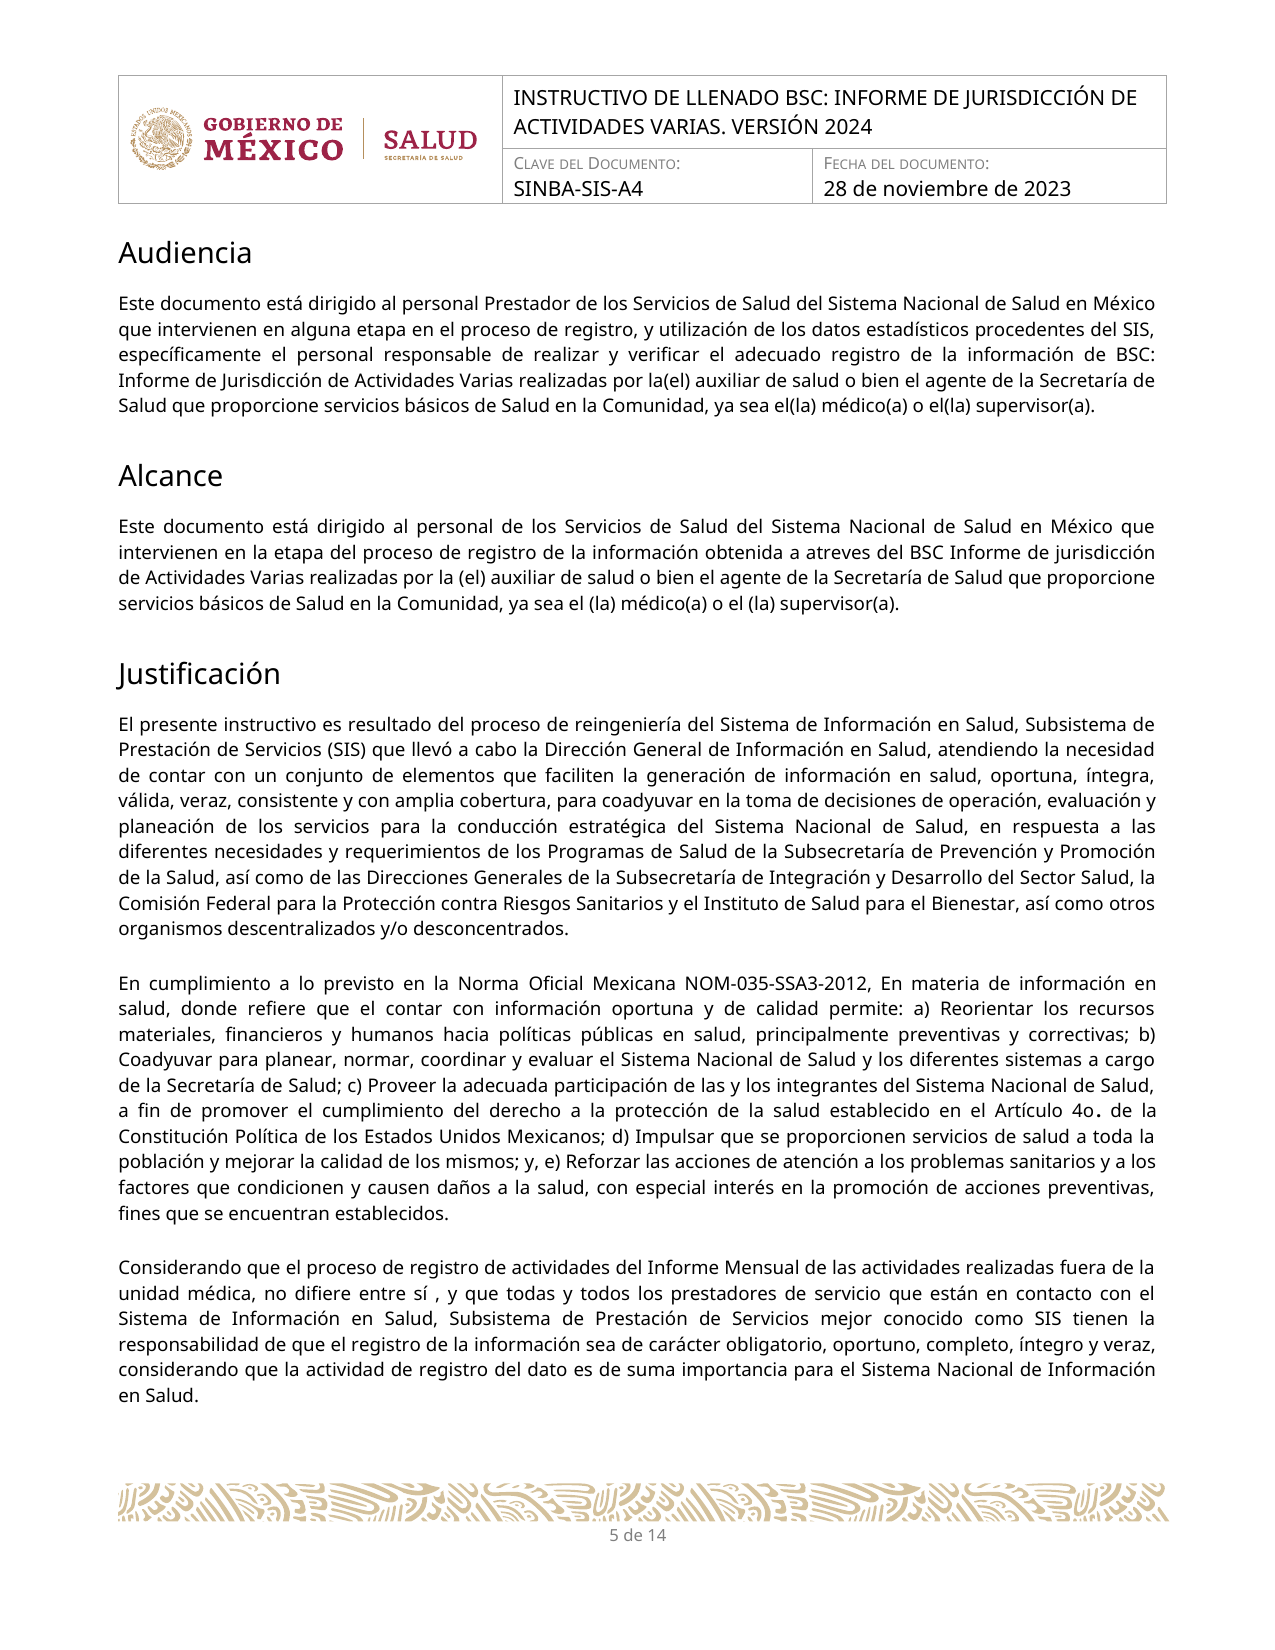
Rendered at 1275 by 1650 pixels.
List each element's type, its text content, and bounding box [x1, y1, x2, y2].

text En cumplimiento a lo previsto en la Norma Oficial Mexicana NOM-035-SSA3-2012, En materia de información en salud, donde refiere que el contar con información oportuna y de calidad permite: a) Reorientar los recursos materiales, financieros y humanos hacia políticas públicas en salud, principalmente preventivas y correctivas; b) Coadyuvar para planear, normar, coordinar y evaluar el Sistema Nacional de Salud y los diferentes sistemas a cargo de la Secretaría de Salud; c) Proveer la adecuada participación de las y los integrantes del Sistema Nacional de Salud, a fin de promover el cumplimiento del derecho a la protección de la salud establecido en el Artículo 4o. de la Constitución Política de los Estados Unidos Mexicanos; d) Impulsar que se proporcionen servicios de salud a toda la población y mejorar la calidad de los mismos; y, e) Reforzar las acciones de atención a los problemas sanitarios y a los factores que condicionen y causen daños a la salud, con especial interés en la promoción de acciones preventivas, fines que se encuentran establecidos. [118, 970, 1157, 1225]
text El presente instructivo es resultado del proceso de reingeniería del Sistema de Información en Salud, Subsistema de Prestación de Servicios (SIS) que llevó a cabo la Dirección General de Información en Salud, atendiendo la necesidad de contar con un conjunto de elementos que faciliten la generación de información en salud, oportuna, íntegra, válida, veraz, consistente y con amplia cobertura, para coadyuvar en la toma de decisiones de operación, evaluación y planeación de los servicios para la conducción estratégica del Sistema Nacional de Salud, en respuesta a las diferentes necesidades y requerimientos de los Programas de Salud de la Subsecretaría de Prevención y Promoción de la Salud, así como de las Direcciones Generales de la Subsecretaría de Integración y Desarrollo del Sector Salud, la Comisión Federal para la Protección contra Riesgos Sanitarios y el Instituto de Salud para el Bienestar, así como otros organismos descentralizados y/o desconcentrados. [118, 711, 1157, 941]
text Considerando que el proceso de registro de actividades del Informe Mensual de las actividades realizadas fuera de la unidad médica, no difiere entre sí , y que todas y todos los prestadores de servicio que están en contacto con el Sistema de Información en Salud, Subsistema de Prestación de Servicios mejor conocido como SIS tienen la responsabilidad de que el registro de la información sea de carácter obligatorio, oportuno, completo, íntegro y veraz, considerando que la actividad de registro del dato es de suma importancia para el Sistema Nacional de Información en Salud. [118, 1254, 1157, 1408]
subtitle Audiencia [118, 232, 1157, 272]
text Este documento está dirigido al personal de los Servicios de Salud del Sistema Nacional de Salud en México que intervienen en la etapa del proceso de registro de la información obtenida a atreves del BSC Informe de jurisdicción de Actividades Varias realizadas por la (el) auxiliar de salud o bien el agente de la Secretaría de Salud que proporcione servicios básicos de Salud en la Comunidad, ya sea el (la) médico(a) o el (la) supervisor(a). [118, 513, 1157, 616]
text Este documento está dirigido al personal Prestador de los Servicios de Salud del Sistema Nacional de Salud en México que intervienen en alguna etapa en el proceso de registro, y utilización de los datos estadísticos procedentes del SIS, específicamente el personal responsable de realizar y verificar el adecuado registro de la información de BSC: Informe de Jurisdicción de Actividades Varias realizadas por la(el) auxiliar de salud o bien el agente de la Secretaría de Salud que proporcione servicios básicos de Salud en la Comunidad, ya sea el(la) médico(a) o el(la) supervisor(a). [118, 290, 1157, 418]
subtitle Justificación [118, 653, 1157, 693]
subtitle Alcance [118, 455, 1157, 495]
